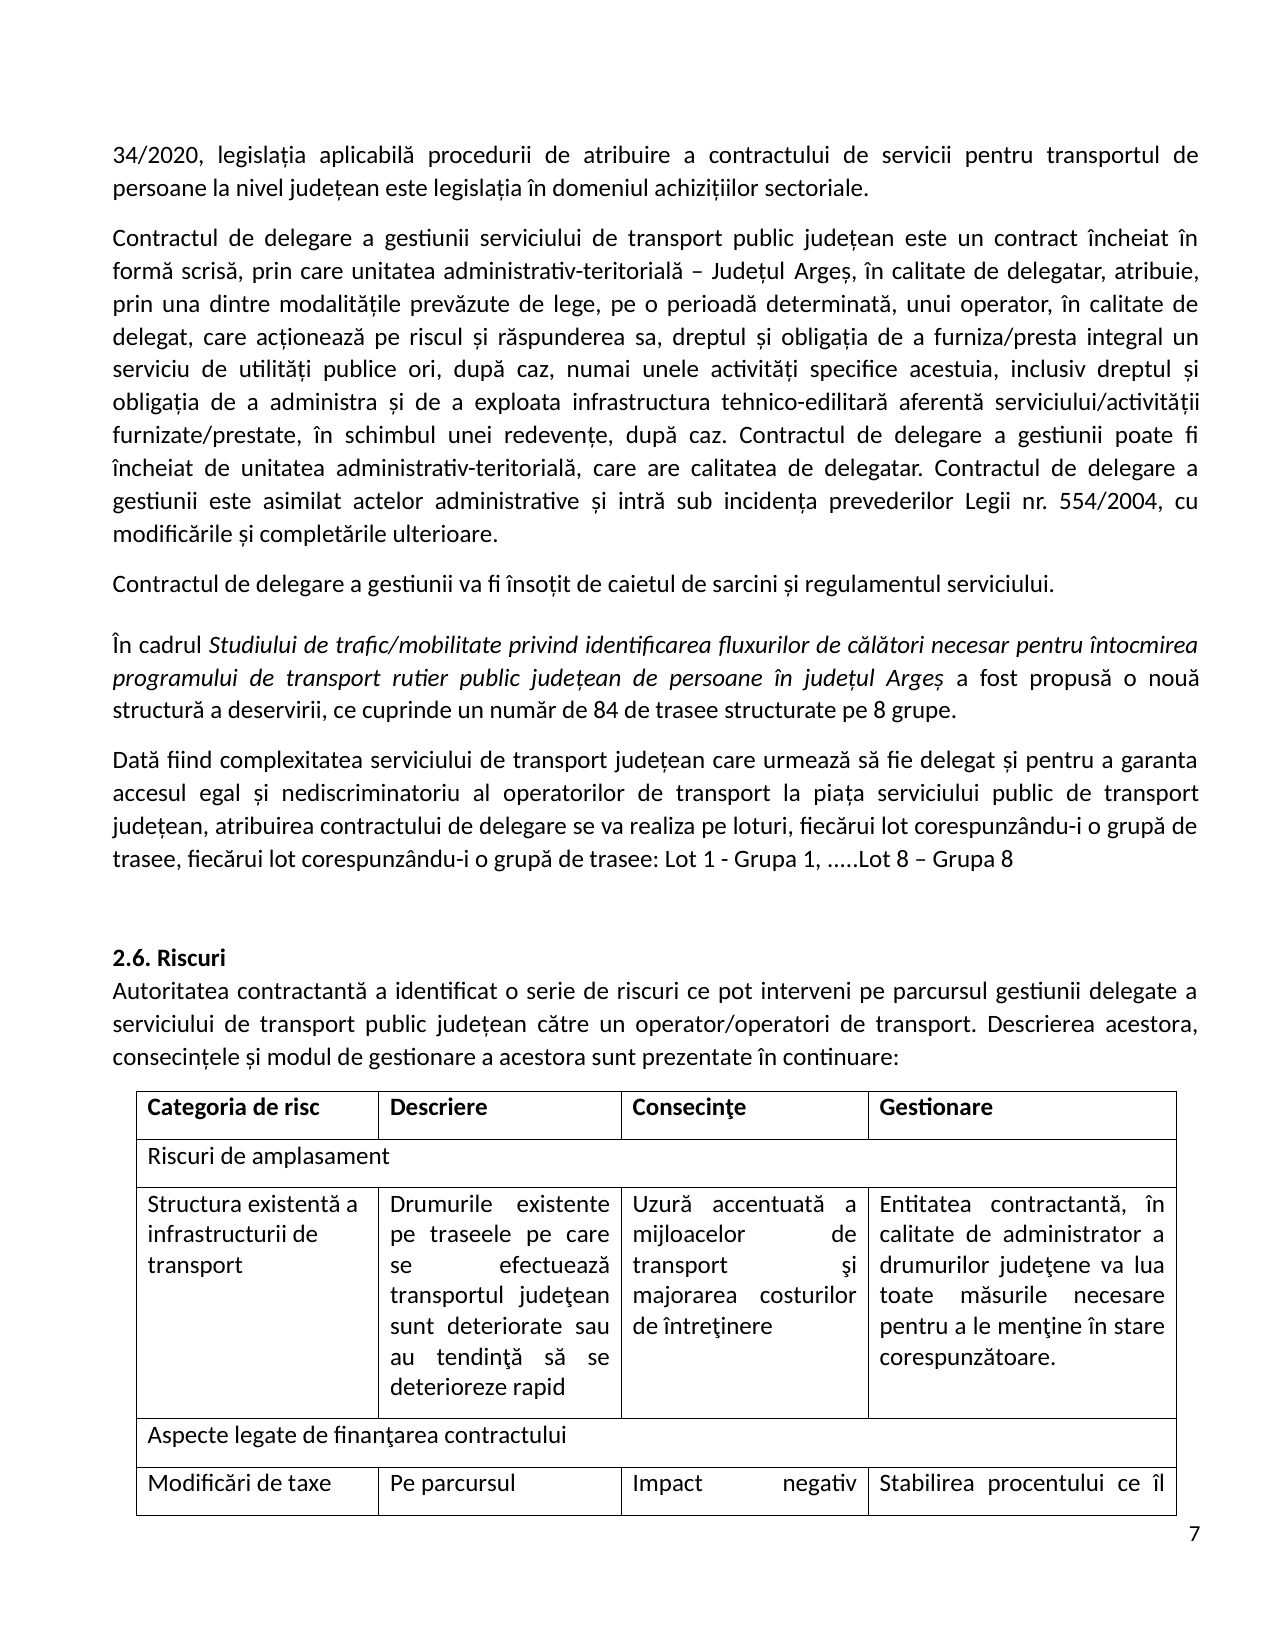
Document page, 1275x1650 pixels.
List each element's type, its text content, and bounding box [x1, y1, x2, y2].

table_cell Modificări de taxe [137, 1468, 378, 1515]
text Autoritatea contractantă a identificat o serie de riscuri ce pot interveni pe parcursul gestiunii delegate a serviciului de transport public judeţean către un operator/operatori de transport. Descrierea acestora, consecinţele şi modul de gestionare a acestora sunt prezentate în continuare: [112, 975, 1200, 1071]
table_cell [622, 1468, 868, 1515]
table_header Gestionare [869, 1092, 1176, 1139]
text Contractul de delegare a gestiunii serviciului de transport public judeţean este un contract încheiat în formă scrisă, prin care unitatea administrativ-teritorială – Judeţul Argeș, în calitate de delegatar, atribuie, prin una dintre modalitățile prevăzute de lege, pe o perioadă determinată, unui operator, în calitate de delegat, care acționează pe riscul și răspunderea sa, dreptul și obligația de a furniza/presta integral un serviciu de utilități publice ori, după caz, numai unele activități specifice acestuia, inclusiv dreptul și obligația de a administra și de a exploata infrastructura tehnico-edilitară aferentă serviciului/activității furnizate/prestate, în schimbul unei redevențe, după caz. Contractul de delegare a gestiunii poate fi încheiat de unitatea administrativ-teritorială, care are calitatea de delegatar. Contractul de delegare a gestiunii este asimilat actelor administrative și intră sub incidența prevederilor Legii nr. 554/2004, cu modificările și completările ulterioare. [112, 222, 1200, 549]
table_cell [379, 1468, 621, 1515]
table_cell Drumurile existente pe traseele pe care se efectuează transportul judeţean sunt deteriorate sau au tendinţă să se deterioreze rapid [379, 1188, 621, 1418]
table_header Consecinţe [622, 1092, 868, 1139]
table_cell Riscuri de amplasament [137, 1140, 1176, 1187]
table_cell Entitatea contractantă, în calitate de administrator a drumurilor judeţene va lua toate măsurile necesare pentru a le menţine în stare corespunzătoare. [869, 1188, 1176, 1418]
table_header Categoria de risc [137, 1092, 378, 1139]
table_header Descriere [379, 1092, 621, 1139]
table_cell Aspecte legate de finanţarea contractului [137, 1419, 1176, 1467]
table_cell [869, 1468, 1176, 1515]
table_cell Structura existentă a infrastructurii de transport [137, 1188, 378, 1418]
text În cadrul Studiului de trafic/mobilitate privind identificarea fluxurilor de călători necesar pentru întocmirea programului de transport rutier public județean de persoane în judeţul Argeş a fost propusă o nouă structură a deservirii, ce cuprinde un număr de 84 de trasee structurate pe 8 grupe. [112, 629, 1200, 725]
table_cell Uzură accentuată a mijloacelor de transport şi majorarea costurilor de întreţinere [622, 1188, 868, 1418]
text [112, 139, 1200, 203]
text Contractul de delegare a gestiunii va fi însoţit de caietul de sarcini şi regulamentul serviciului. [112, 568, 1200, 598]
subtitle 2.6. Riscuri [112, 942, 1200, 973]
text Dată fiind complexitatea serviciului de transport judeţean care urmează să fie delegat şi pentru a garanta accesul egal și nediscriminatoriu al operatorilor de transport la piața serviciului public de transport județean, atribuirea contractului de delegare se va realiza pe loturi, fiecărui lot corespunzându-i o grupă de trasee, fiecărui lot corespunzându-i o grupă de trasee: Lot 1 - Grupa 1, .....Lot 8 – Grupa 8 [112, 744, 1200, 873]
